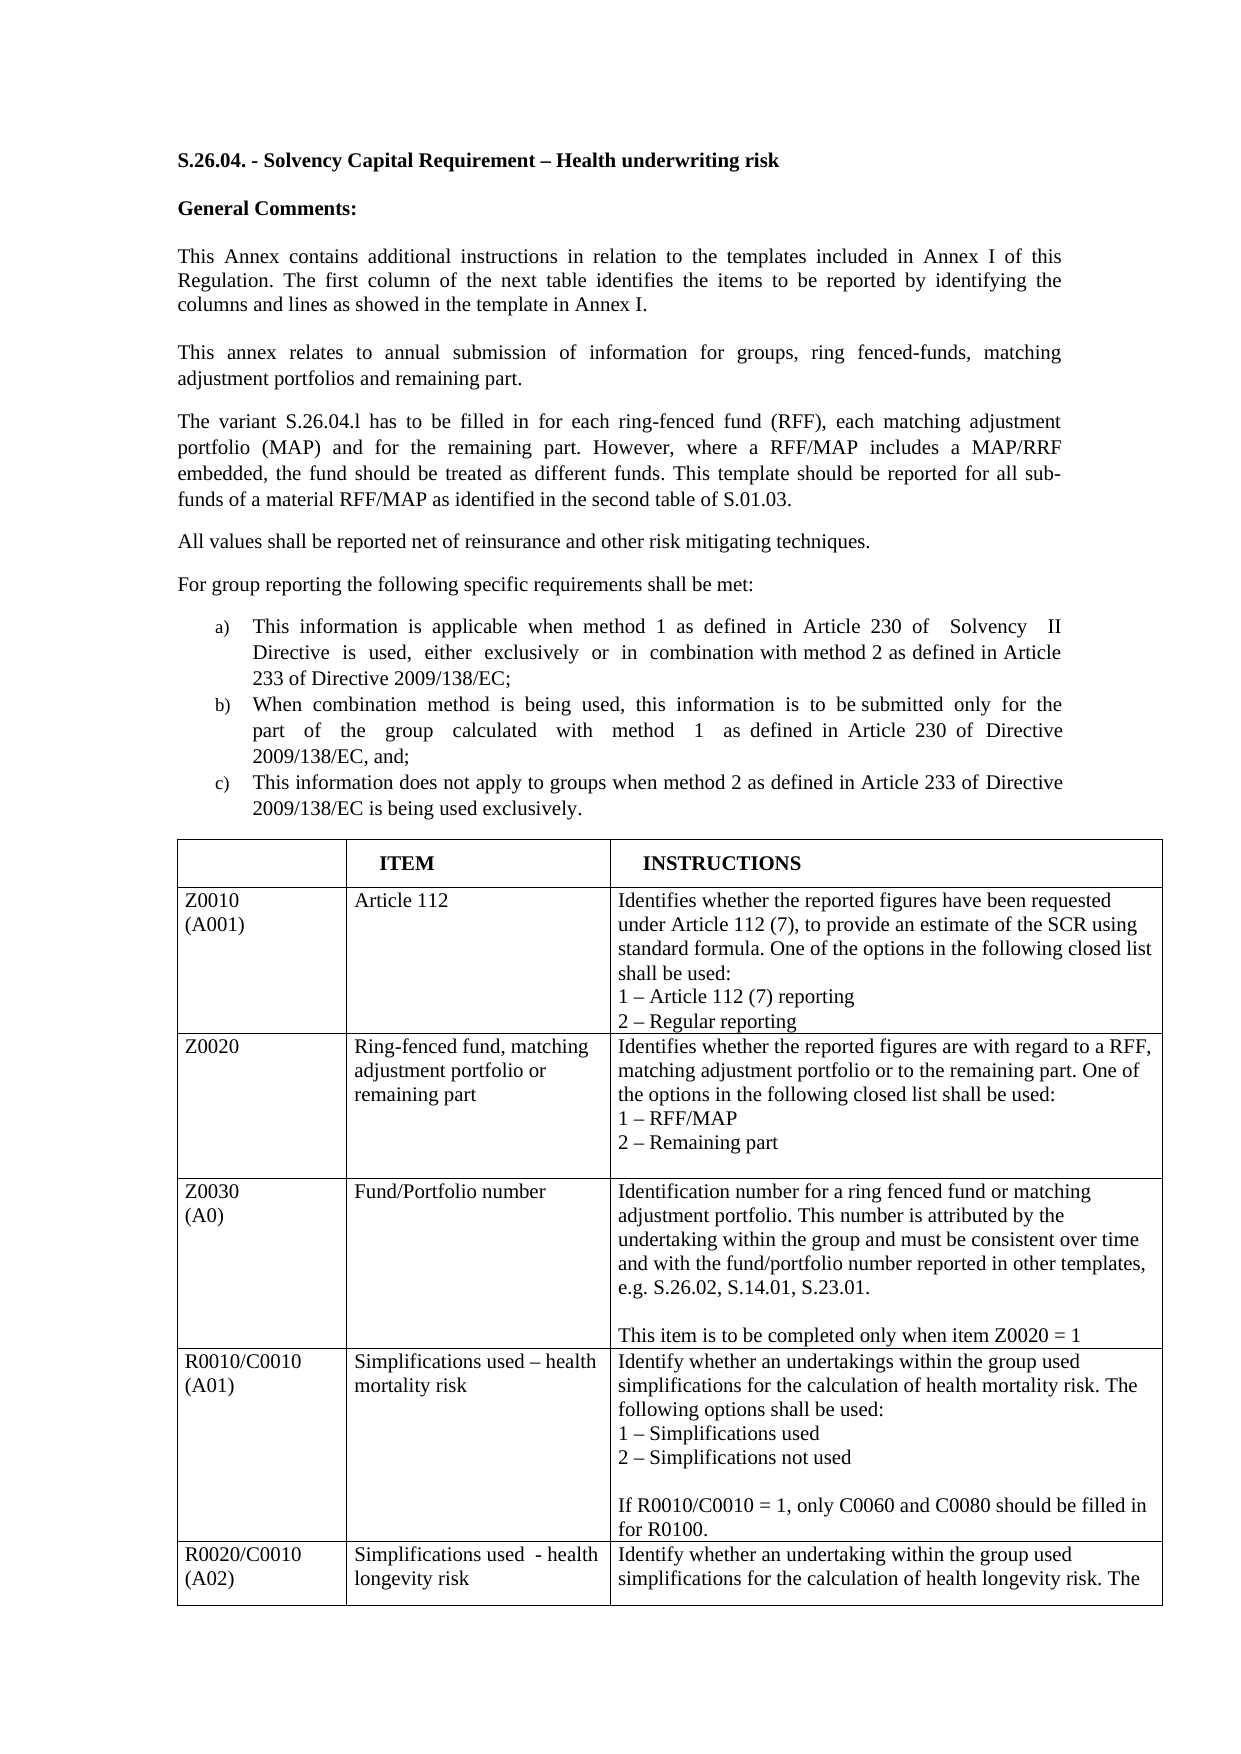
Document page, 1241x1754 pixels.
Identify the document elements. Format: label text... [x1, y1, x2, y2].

table_header [178, 840, 346, 887]
table_cell Ring-fenced fund, matching adjustment portfolio or remaining part [347, 1034, 610, 1178]
text General Comments: [177, 196, 1063, 220]
table_cell Identify whether an undertakings within the group used simplifications for the calculation of health mortality risk. The following options shall be used: 1 – Simplifications used 2 – Simplifications not used If R0010/C0010 = 1, only C0060 and C0080 should be filled in for R0100. [611, 1349, 1162, 1541]
list When combination method is being used, this information is to be submitted only for the part of the group calculated with method 1 as defined in Article 230 of Directive 2009/138/EC, and; [215, 692, 1063, 768]
table_cell R0020/C0010 (A02) [178, 1542, 346, 1605]
table_header INSTRUCTIONS [611, 840, 1162, 887]
table_cell Z0010 (A001) [178, 888, 346, 1033]
table_cell Identifies whether the reported figures have been requested under Article 112 (7), to provide an estimate of the SCR using standard formula. One of the options in the following closed list shall be used: 1 – Article 112 (7) reporting 2 – Regular reporting [611, 888, 1162, 1033]
table_cell Z0030 (A0) [178, 1179, 346, 1347]
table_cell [611, 1542, 1162, 1605]
text This Annex contains additional instructions in relation to the templates included in Annex I of this Regulation. The first column of the next table identifies the items to be reported by identifying the columns and lines as showed in the template in Annex I. [177, 244, 1063, 316]
list This information does not apply to groups when method 2 as defined in Article 233 of Directive 2009/138/EC is being used exclusively. [215, 770, 1063, 820]
text For group reporting the following specific requirements shall be met: [177, 572, 1063, 596]
table_cell Simplifications used – health mortality risk [347, 1349, 610, 1541]
table_header ITEM [347, 840, 610, 887]
table_cell Fund/Portfolio number [347, 1179, 610, 1347]
table_cell Identification number for a ring fenced fund or matching adjustment portfolio. This number is attributed by the undertaking within the group and must be consistent over time and with the fund/portfolio number reported in other templates, e.g. S.26.02, S.14.01, S.23.01. This item is to be completed only when item Z0020 = 1 [611, 1179, 1162, 1347]
list This information is applicable when method 1 as defined in Article 230 of Solvency II Directive is used, either exclusively or in combination with method 2 as defined in Article 233 of Directive 2009/138/EC; [215, 614, 1063, 690]
table_cell R0010/C0010 (A01) [178, 1349, 346, 1541]
text All values shall be reported net of reinsurance and other risk mitigating techniques. [177, 529, 1063, 553]
text S.26.04. - Solvency Capital Requirement – Health underwriting risk [177, 148, 1063, 172]
table_cell Z0020 [178, 1034, 346, 1178]
table_cell Article 112 [347, 888, 610, 1033]
text The variant S.26.04.l has to be filled in for each ring-fenced fund (RFF), each matching adjustment portfolio (MAP) and for the remaining part. However, where a RFF/MAP includes a MAP/RRF embedded, the fund should be treated as different funds. This template should be reported for all sub-funds of a material RFF/MAP as identified in the second table of S.01.03. [177, 409, 1063, 511]
table_cell Identifies whether the reported figures are with regard to a RFF, matching adjustment portfolio or to the remaining part. One of the options in the following closed list shall be used: 1 – RFF/MAP 2 – Remaining part [611, 1034, 1162, 1178]
text This annex relates to annual submission of information for groups, ring fenced-funds, matching adjustment portfolios and remaining part. [177, 340, 1063, 390]
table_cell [347, 1542, 610, 1605]
